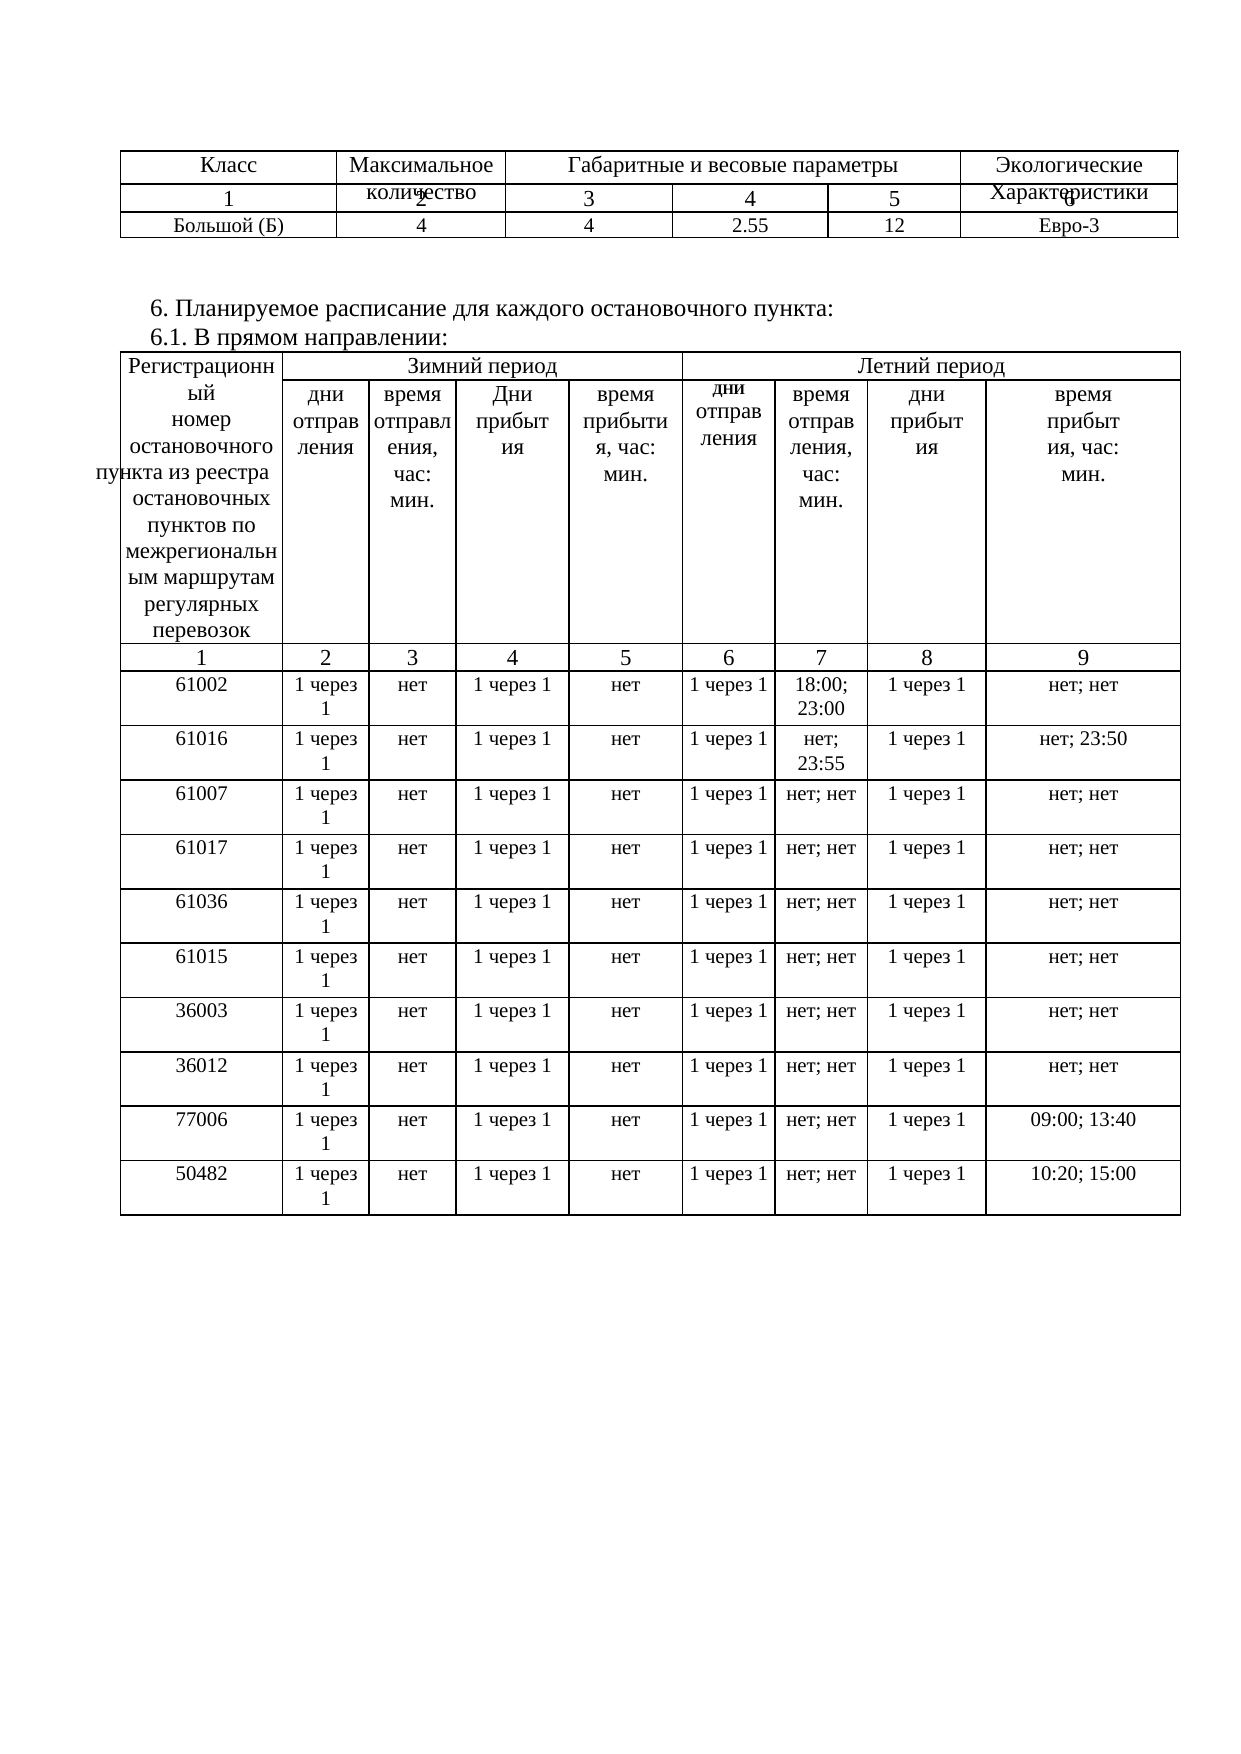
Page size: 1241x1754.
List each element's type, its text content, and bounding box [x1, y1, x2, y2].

table_cell 1 через 1 [457, 726, 568, 779]
table_cell 1 через 1 [868, 1053, 985, 1105]
table_header Габаритные и весовые параметры [506, 152, 960, 183]
table_cell 1 через 1 [683, 1053, 774, 1105]
table_cell дни отправ ления [283, 381, 368, 642]
table_cell 1 через 1 [283, 1161, 368, 1214]
table_cell нет; нет [987, 781, 1180, 833]
table_cell 1 через 1 [283, 998, 368, 1051]
table_cell 4 [506, 213, 672, 237]
table_cell 3 [506, 185, 672, 211]
table_cell 5 [829, 185, 960, 211]
table_cell Евро-3 [961, 213, 1177, 237]
table_cell 1 через 1 [457, 1161, 568, 1214]
table_cell время отправл ения, час: мин. [370, 381, 455, 642]
table_cell 1 через 1 [868, 726, 985, 779]
table_cell 77006 [121, 1107, 282, 1160]
table_cell 4 [337, 213, 505, 237]
table_cell нет; нет [776, 890, 867, 942]
table_cell 1 через 1 [683, 1161, 774, 1214]
table_cell нет [570, 1161, 682, 1214]
table_cell 1 через 1 [457, 672, 568, 725]
table_cell 1 через 1 [283, 944, 368, 997]
table_cell Дни прибыт ия [457, 381, 568, 642]
table_cell 6 [961, 185, 1177, 211]
table_cell 1 через 1 [457, 781, 568, 833]
table_cell время отправ ления, час: мин. [776, 381, 867, 642]
table_cell 36012 [121, 1053, 282, 1105]
table_cell нет [370, 1107, 455, 1160]
table_header Летний период [683, 353, 1180, 379]
table_cell нет; нет [776, 1053, 867, 1105]
table_cell 18:00; 23:00 [776, 672, 867, 725]
table_cell 1 через 1 [868, 1161, 985, 1214]
table_cell 1 через 1 [683, 998, 774, 1051]
table_cell 61017 [121, 835, 282, 888]
table_cell нет [370, 781, 455, 833]
table_cell 1 через 1 [683, 1107, 774, 1160]
table_cell нет [370, 835, 455, 888]
table_cell нет [370, 944, 455, 997]
table_cell 1 через 1 [868, 835, 985, 888]
text 6.1. В прямом направлении: [150, 322, 1090, 351]
table_cell 1 через 1 [683, 672, 774, 725]
table_cell нет [570, 672, 682, 725]
table_cell нет [570, 890, 682, 942]
table_cell 1 через 1 [683, 726, 774, 779]
table_cell 7 [776, 644, 867, 670]
table_cell нет [570, 781, 682, 833]
table_cell 36003 [121, 998, 282, 1051]
table_cell 1 через 1 [283, 672, 368, 725]
table_cell 1 [121, 644, 282, 670]
table_cell 1 через 1 [868, 944, 985, 997]
table_cell нет [570, 944, 682, 997]
table_cell 1 через 1 [683, 835, 774, 888]
table_cell нет [370, 726, 455, 779]
table_cell 1 через 1 [283, 890, 368, 942]
table_cell нет [370, 890, 455, 942]
table_cell 1 через 1 [683, 781, 774, 833]
table_cell нет; нет [987, 890, 1180, 942]
table_cell 1 через 1 [457, 944, 568, 997]
table_cell 1 через 1 [868, 890, 985, 942]
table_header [961, 152, 1177, 183]
table_cell 12 [829, 213, 960, 237]
table_cell 61015 [121, 944, 282, 997]
table_cell 9 [987, 644, 1180, 670]
table_cell 1 через 1 [283, 1053, 368, 1105]
table_cell нет; 23:55 [776, 726, 867, 779]
table_cell нет; нет [776, 1161, 867, 1214]
table_header Зимний период [283, 353, 682, 379]
table_cell 1 через 1 [283, 726, 368, 779]
text 6. Планируемое расписание для каждого остановочного пункта: [150, 293, 1090, 322]
table_cell 1 через 1 [868, 998, 985, 1051]
table_cell ДНИ отправ ления [683, 381, 774, 642]
table_cell 1 через 1 [457, 1107, 568, 1160]
table_cell нет [570, 998, 682, 1051]
table_cell нет [370, 1053, 455, 1105]
table_cell 1 через 1 [868, 781, 985, 833]
table_cell 2 [283, 644, 368, 670]
table_cell нет; нет [776, 835, 867, 888]
table_cell нет; нет [776, 781, 867, 833]
table_cell 3 [370, 644, 455, 670]
table_cell 5 [570, 644, 682, 670]
table_cell 1 через 1 [868, 1107, 985, 1160]
table_cell 8 [868, 644, 985, 670]
table_cell нет; нет [987, 944, 1180, 997]
table_cell 1 через 1 [457, 1053, 568, 1105]
table_cell 09:00; 13:40 [987, 1107, 1180, 1160]
table_cell нет [370, 672, 455, 725]
table_cell 2 [337, 185, 505, 211]
table_cell время прибыт ия, час: мин. [987, 381, 1180, 642]
table_cell 1 [121, 185, 336, 211]
table_cell 1 через 1 [683, 944, 774, 997]
table_header Класс [121, 152, 336, 183]
table_cell 61002 [121, 672, 282, 725]
table_cell нет [370, 1161, 455, 1214]
table_cell 50482 [121, 1161, 282, 1214]
table_cell нет [570, 1053, 682, 1105]
table_cell 2.55 [673, 213, 827, 237]
table_cell 1 через 1 [868, 672, 985, 725]
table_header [337, 152, 505, 183]
table_cell нет; нет [776, 1107, 867, 1160]
table_cell 4 [457, 644, 568, 670]
table_cell Большой (Б) [121, 213, 336, 237]
table_header Регистрационный номер остановочного пункта из реестра остановочных пунктов по межрегиональным маршрутам регулярных перевозок [121, 353, 282, 642]
table_cell нет; нет [987, 835, 1180, 888]
table_cell нет [570, 726, 682, 779]
table_cell 61016 [121, 726, 282, 779]
table_cell дни прибыт ия [868, 381, 985, 642]
table_cell 4 [673, 185, 827, 211]
table_cell 1 через 1 [283, 1107, 368, 1160]
table_cell время прибыти я, час: мин. [570, 381, 682, 642]
table_cell 1 через 1 [457, 835, 568, 888]
table_cell нет [570, 835, 682, 888]
table_cell нет; нет [776, 944, 867, 997]
table_cell 1 через 1 [683, 890, 774, 942]
table_cell 1 через 1 [283, 781, 368, 833]
table_cell 61036 [121, 890, 282, 942]
table_cell 1 через 1 [457, 998, 568, 1051]
table_cell нет; нет [987, 1053, 1180, 1105]
table_cell 1 через 1 [457, 890, 568, 942]
table_cell нет; нет [987, 998, 1180, 1051]
table_cell 6 [683, 644, 774, 670]
table_cell нет [570, 1107, 682, 1160]
table_cell нет [370, 998, 455, 1051]
table_cell 1 через 1 [283, 835, 368, 888]
table_cell 10:20; 15:00 [987, 1161, 1180, 1214]
table_cell нет; нет [987, 672, 1180, 725]
table_cell нет; 23:50 [987, 726, 1180, 779]
table_cell 61007 [121, 781, 282, 833]
table_cell нет; нет [776, 998, 867, 1051]
